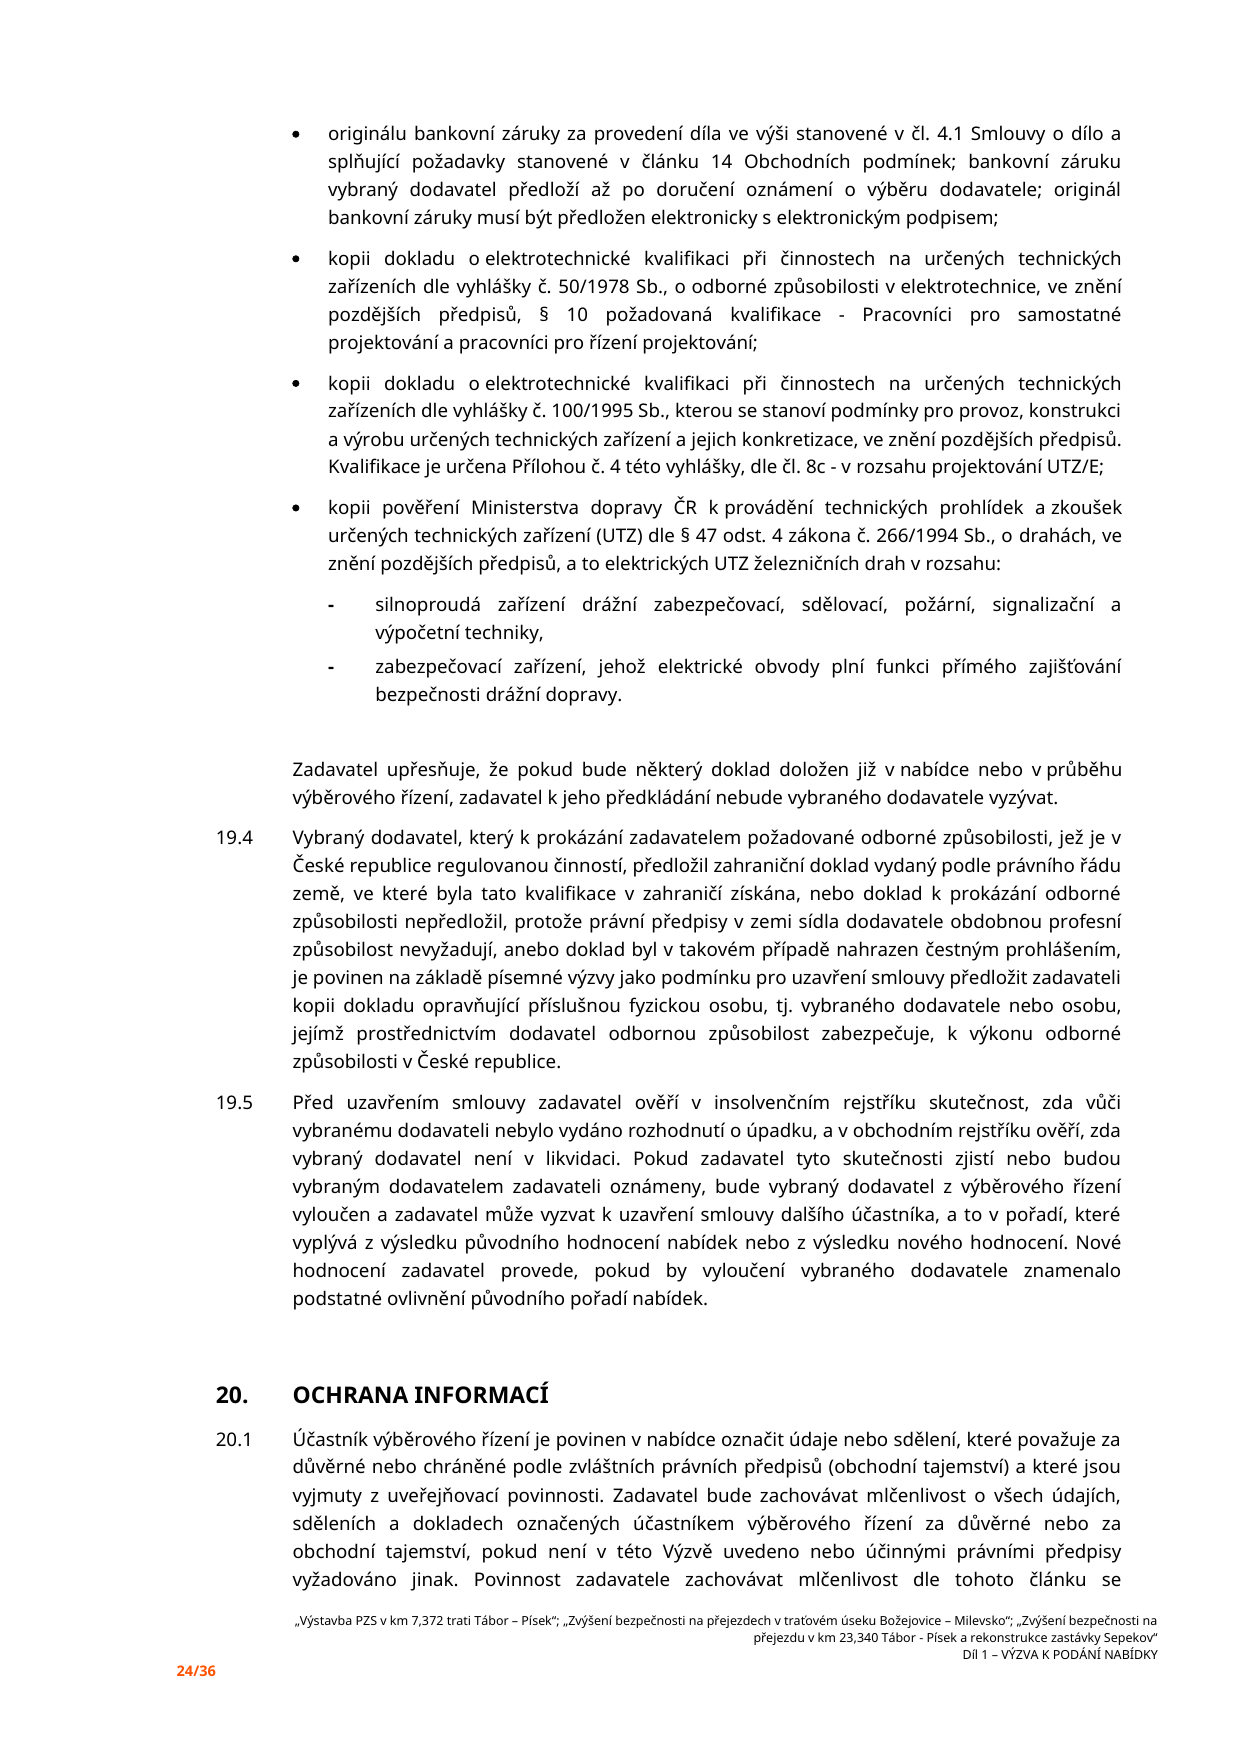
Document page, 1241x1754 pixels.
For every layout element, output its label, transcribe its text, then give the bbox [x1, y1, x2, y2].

text originálu bankovní záruky za provedení díla ve výši stanovené v čl. 4.1 Smlouvy o dílo a splňující požadavky stanovené v článku 14 Obchodních podmínek; bankovní záruku vybraný dodavatel předloží až po doručení oznámení o výběru dodavatele; originál bankovní záruky musí být předložen elektronicky s elektronickým podpisem; [292, 121, 1122, 230]
text Zadavatel upřesňuje, že pokud bude některý doklad doložen již v nabídce nebo v průběhu výběrového řízení, zadavatel k jeho předkládání nebude vybraného dodavatele vyzývat. [292, 756, 1122, 809]
text kopii dokladu o elektrotechnické kvalifikaci při činnostech na určených technických zařízeních dle vyhlášky č. 50/1978 Sb., o odborné způsobilosti v elektrotechnice, ve znění pozdějších předpisů, § 10 požadovaná kvalifikace - Pracovníci pro samostatné projektování a pracovníci pro řízení projektování; [292, 245, 1122, 355]
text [216, 1426, 1122, 1591]
text zabezpečovací zařízení, jehož elektrické obvody plní funkci přímého zajišťování bezpečnosti drážní dopravy. [328, 653, 1122, 707]
text silnoproudá zařízení drážní zabezpečovací, sdělovací, požární, signalizační a výpočetní techniky, [328, 591, 1122, 644]
text Vybraný dodavatel, který k prokázání zadavatelem požadované odborné způsobilosti, jež je v České republice regulovanou činností, předložil zahraniční doklad vydaný podle právního řádu země, ve které byla tato kvalifikace v zahraničí získána, nebo doklad k prokázání odborné způsobilosti nepředložil, protože právní předpisy v zemi sídla dodavatele obdobnou profesní způsobilost nevyžadují, anebo doklad byl v takovém případě nahrazen čestným prohlášením, je povinen na základě písemné výzvy jako podmínku pro uzavření smlouvy předložit zadavateli kopii dokladu opravňující příslušnou fyzickou osobu, tj. vybraného dodavatele nebo osobu, jejímž prostřednictvím dodavatel odbornou způsobilost zabezpečuje, k výkonu odborné způsobilosti v České republice. [216, 824, 1122, 1074]
text OCHRANA INFORMACÍ [216, 1379, 1122, 1410]
text Před uzavřením smlouvy zadavatel ověří v insolvenčním rejstříku skutečnost, zda vůči vybranému dodavateli nebylo vydáno rozhodnutí o úpadku, a v obchodním rejstříku ověří, zda vybraný dodavatel není v likvidaci. Pokud zadavatel tyto skutečnosti zjistí nebo budou vybraným dodavatelem zadavateli oznámeny, bude vybraný dodavatel z výběrového řízení vyloučen a zadavatel může vyzvat k uzavření smlouvy dalšího účastníka, a to v pořadí, které vyplývá z výsledku původního hodnocení nabídek nebo z výsledku nového hodnocení. Nové hodnocení zadavatel provede, pokud by vyloučení vybraného dodavatele znamenalo podstatné ovlivnění původního pořadí nabídek. [216, 1089, 1122, 1311]
text kopii dokladu o elektrotechnické kvalifikaci při činnostech na určených technických zařízeních dle vyhlášky č. 100/1995 Sb., kterou se stanoví podmínky pro provoz, konstrukci a výrobu určených technických zařízení a jejich konkretizace, ve znění pozdějších předpisů. Kvalifikace je určena Přílohou č. 4 této vyhlášky, dle čl. 8c - v rozsahu projektování UTZ/E; [292, 370, 1122, 479]
text kopii pověření Ministerstva dopravy ČR k provádění technických prohlídek a zkoušek určených technických zařízení (UTZ) dle § 47 odst. 4 zákona č. 266/1994 Sb., o drahách, ve znění pozdějších předpisů, a to elektrických UTZ železničních drah v rozsahu: [292, 494, 1122, 576]
